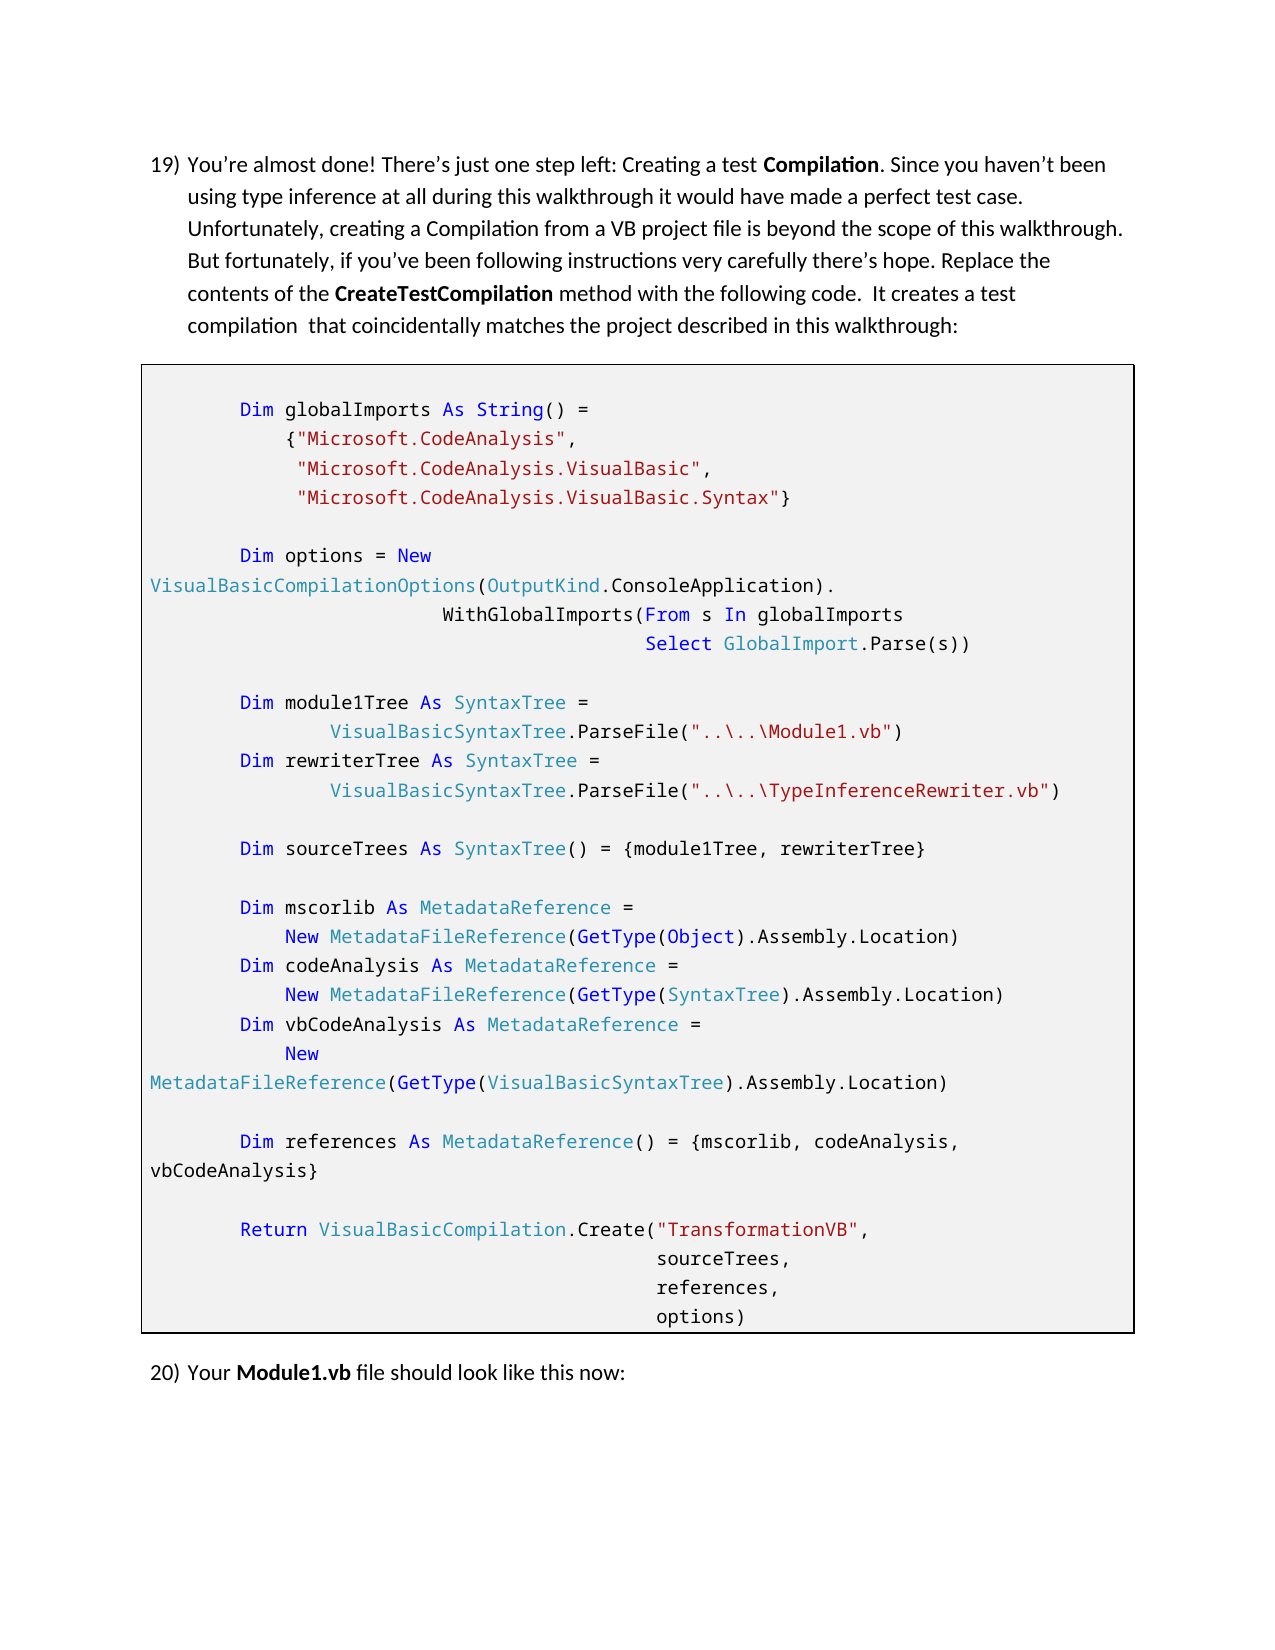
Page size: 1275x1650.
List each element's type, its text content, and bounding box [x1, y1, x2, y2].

text Dim globalImports As String() = {"Microsoft.CodeAnalysis", "Microsoft.CodeAnalysis.VisualBasic", "Microsoft.CodeAnalysis.VisualBasic.Syntax"} Dim options = New VisualBasicCompilationOptions(OutputKind.ConsoleApplication). WithGlobalImports(From s In globalImports Select GlobalImport.Parse(s)) Dim module1Tree As SyntaxTree = VisualBasicSyntaxTree.ParseFile("..\..\Module1.vb") Dim rewriterTree As SyntaxTree = VisualBasicSyntaxTree.ParseFile("..\..\TypeInferenceRewriter.vb") Dim sourceTrees As SyntaxTree() = {module1Tree, rewriterTree} Dim mscorlib As MetadataReference = New MetadataFileReference(GetType(Object).Assembly.Location) Dim codeAnalysis As MetadataReference = New MetadataFileReference(GetType(SyntaxTree).Assembly.Location) Dim vbCodeAnalysis As MetadataReference = New MetadataFileReference(GetType(VisualBasicSyntaxTree).Assembly.Location) Dim references As MetadataReference() = {mscorlib, codeAnalysis, vbCodeAnalysis} Return VisualBasicCompilation.Create("TransformationVB", sourceTrees, references, options) [142, 365, 1133, 1332]
list Your Module1.vb file should look like this now: [150, 1358, 1125, 1386]
list You’re almost done! There’s just one step left: Creating a test Compilation. Since you haven’t been using type inference at all during this walkthrough it would have made a perfect test case. Unfortunately, creating a Compilation from a VB project file is beyond the scope of this walkthrough. But fortunately, if you’ve been following instructions very carefully there’s hope. Replace the contents of the CreateTestCompilation method with the following code. It creates a test compilation that coincidentally matches the project described in this walkthrough: [150, 150, 1125, 339]
